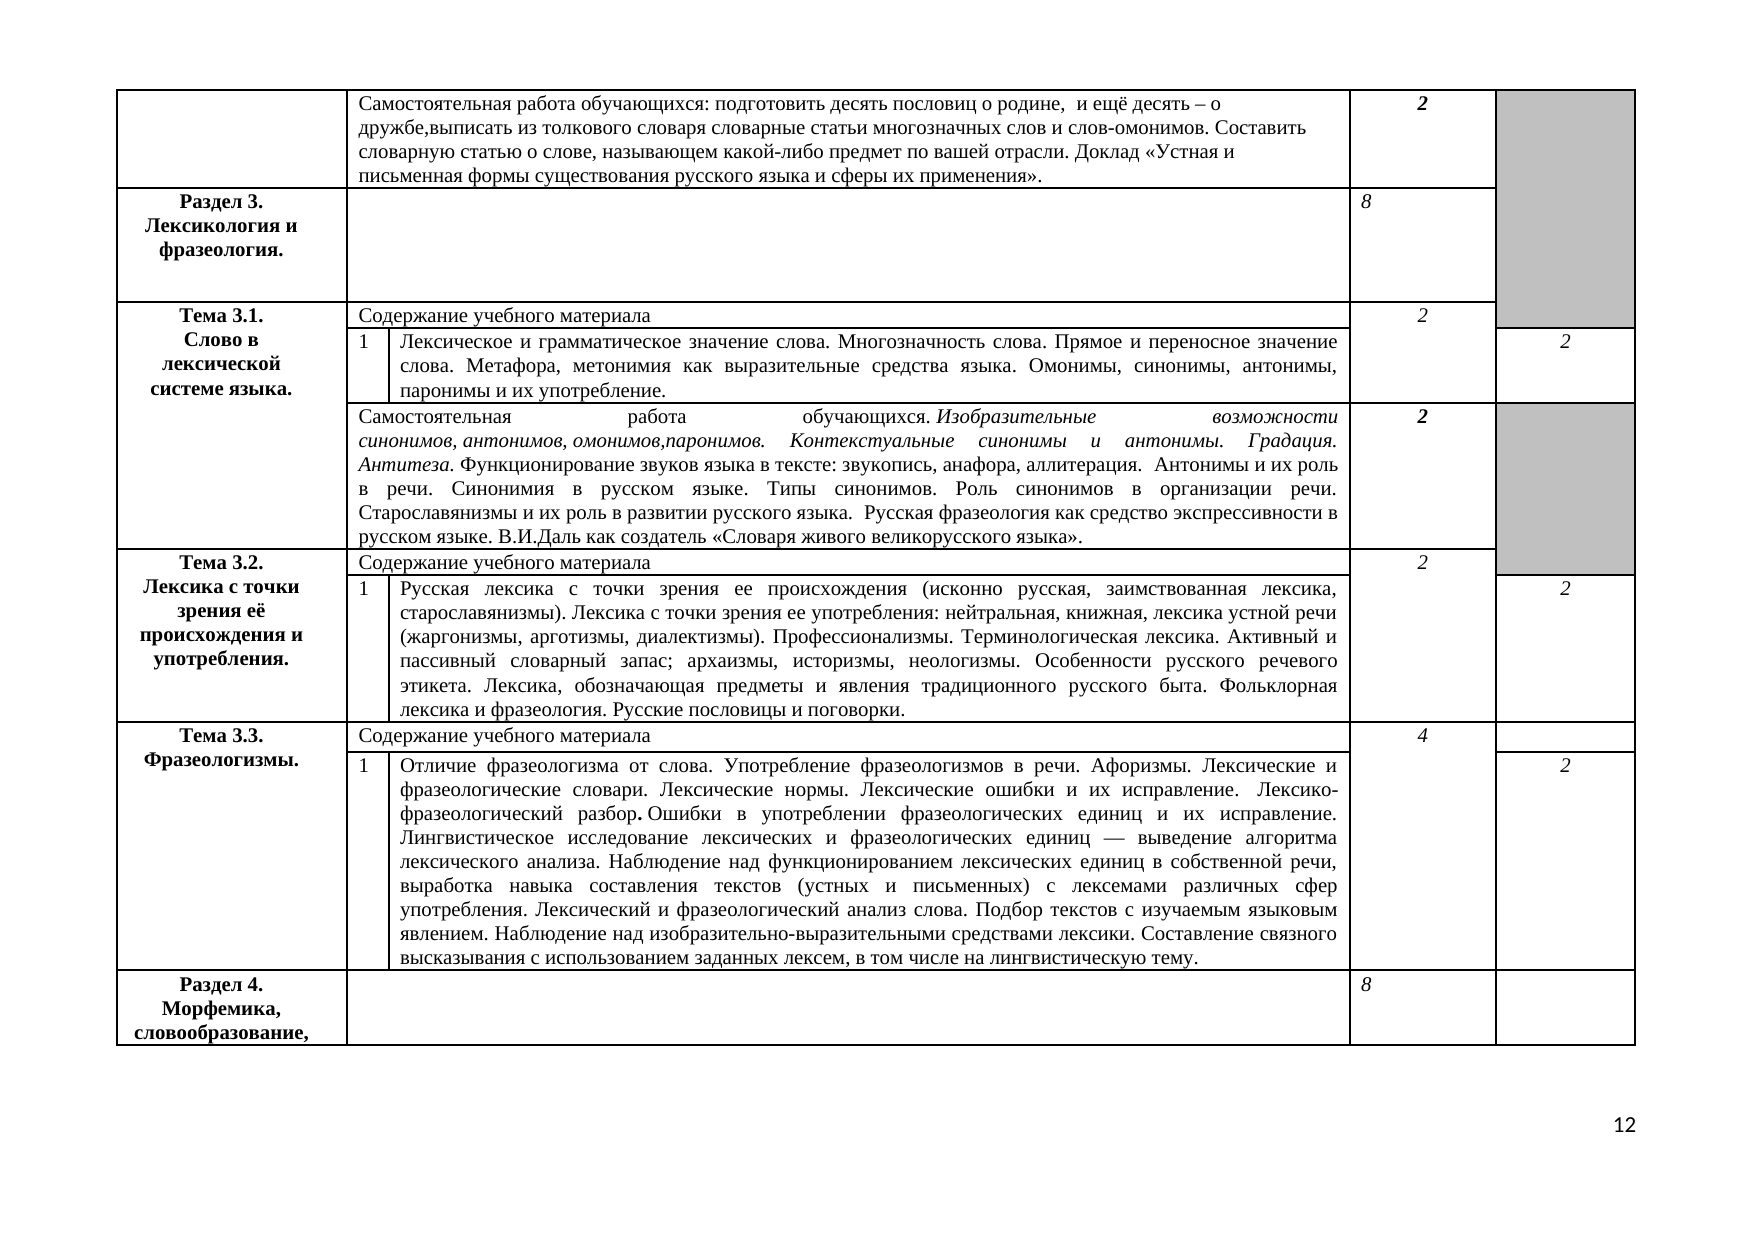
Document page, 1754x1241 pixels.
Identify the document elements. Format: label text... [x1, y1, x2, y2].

table_cell 2 [1497, 753, 1634, 969]
table_cell Содержание учебного материала [348, 303, 1349, 327]
table_cell 4 [1351, 723, 1495, 969]
table_cell [1497, 723, 1634, 751]
table_cell 2 [1351, 303, 1495, 402]
table_cell Тема 3.2. Лексика с точки зрения её происхождения и употребления. [118, 550, 346, 721]
table_cell [1497, 91, 1634, 327]
table_cell 2 [1351, 404, 1495, 548]
table_cell 8 [1351, 189, 1495, 301]
table_cell [1497, 971, 1634, 1044]
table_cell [118, 971, 346, 1044]
table_cell 8 [1351, 971, 1495, 1044]
table_cell Самостоятельная работа обучающихся: подготовить десять пословиц о родине, и ещё десять – о дружбе,выписать из толкового словаря словарные статьи многозначных слов и слов-омонимов. Составить словарную статью о слове, называющем какой-либо предмет по вашей отрасли. Доклад «Устная и письменная формы существования русского языка и сферы их применения». [348, 91, 1349, 187]
table_cell Отличие фразеологизма от слова. Употребление фразеологизмов в речи. Афоризмы. Лексические и фразеологические словари. Лексические нормы. Лексические ошибки и их исправление. Лексико-фразеологический разбор. Ошибки в употреблении фразеологических единиц и их исправление. Лингвистическое исследование лексических и фразеологических единиц — выведение алгоритма лексического анализа. Наблюдение над функционированием лексических единиц в собственной речи, выработка навыка составления текстов (устных и письменных) с лексемами различных сфер употребления. Лексический и фразеологический анализ слова. Подбор текстов с изучаемым языковым явлением. Наблюдение над изобразительно-выразительными средствами лексики. Составление связного высказывания с использованием заданных лексем, в том числе на лингвистическую тему. [390, 753, 1349, 969]
table_cell 2 [1351, 550, 1495, 721]
table_cell 2 [1351, 91, 1495, 187]
table_cell Тема 3.1. Слово в лексической системе языка. [118, 303, 346, 548]
table_cell [1497, 404, 1634, 574]
table_cell 1 [348, 329, 388, 402]
table_cell Содержание учебного материала [348, 550, 1349, 574]
table_cell Лексическое и грамматическое значение слова. Многозначность слова. Прямое и переносное значение слова. Метафора, метонимия как выразительные средства языка. Омонимы, синонимы, антонимы, паронимы и их употребление. [390, 329, 1349, 402]
table_cell Содержание учебного материала [348, 723, 1349, 751]
table_cell Тема 3.3. Фразеологизмы. [118, 723, 346, 969]
table_cell 1 [348, 753, 388, 969]
table_cell [348, 189, 1349, 301]
table_cell 1 [348, 576, 388, 721]
table_cell [348, 971, 1349, 1044]
table_cell Самостоятельная работа обучающихся. Изобразительные возможности синонимов, антонимов, омонимов,паронимов. Контекстуальные синонимы и антонимы. Градация. Антитеза. Функционирование звуков языка в тексте: звукопись, анафора, аллитерация. Антонимы и их роль в речи. Синонимия в русском языке. Типы синонимов. Роль синонимов в организации речи. Старославянизмы и их роль в развитии русского языка. Русская фразеология как средство экспрессивности в русском языке. В.И.Даль как создатель «Словаря живого великорусского языка». [348, 404, 1349, 548]
table_cell 2 [1497, 576, 1634, 721]
table_cell 2 [1497, 329, 1634, 402]
table_cell Русская лексика с точки зрения ее происхождения (исконно русская, заимствованная лексика, старославянизмы). Лексика с точки зрения ее употребления: нейтральная, книжная, лексика устной речи (жаргонизмы, арготизмы, диалектизмы). Профессионализмы. Терминологическая лексика. Активный и пассивный словарный запас; архаизмы, историзмы, неологизмы. Особенности русского речевого этикета. Лексика, обозначающая предметы и явления традиционного русского быта. Фольклорная лексика и фразеология. Русские пословицы и поговорки. [390, 576, 1349, 721]
table_cell Раздел 3. Лексикология и фразеология. [118, 189, 346, 301]
